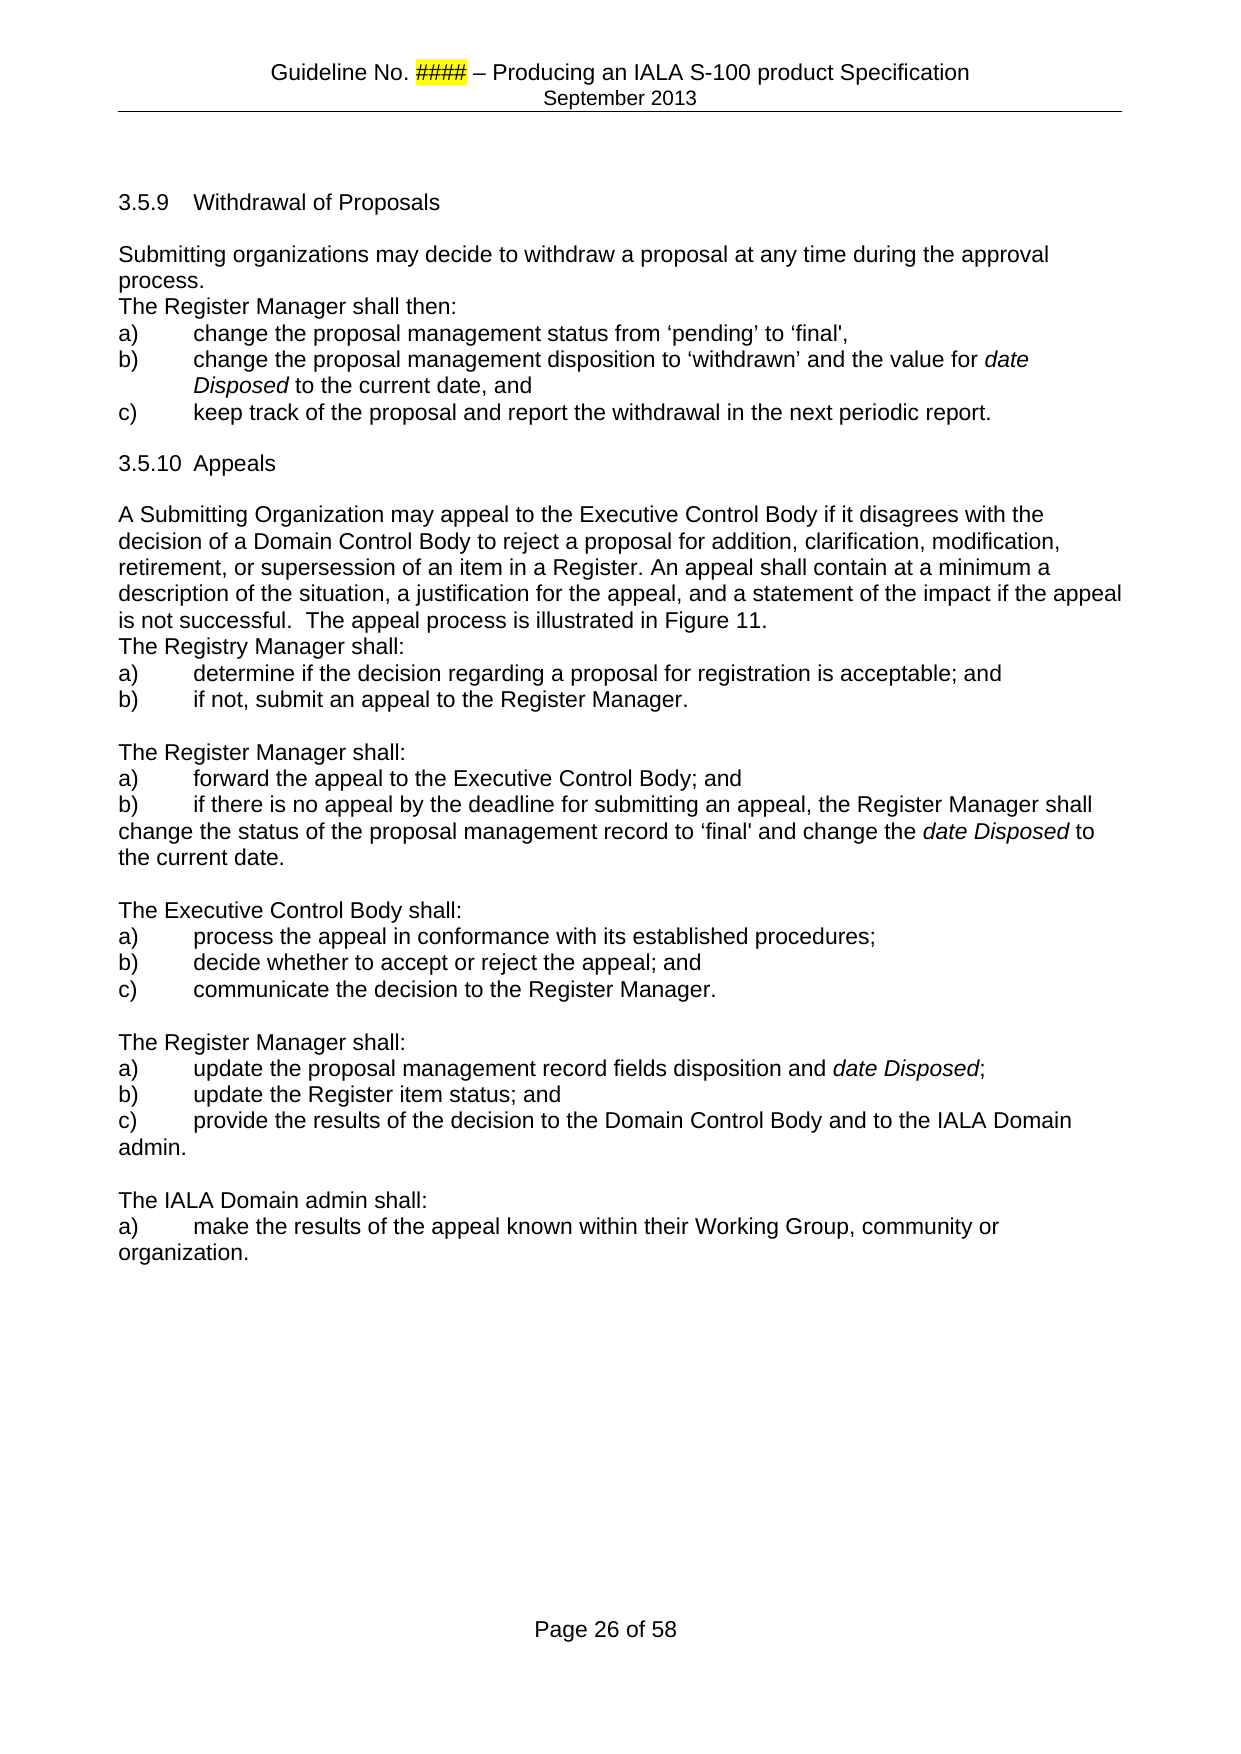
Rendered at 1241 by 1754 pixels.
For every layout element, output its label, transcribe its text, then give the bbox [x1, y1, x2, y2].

text c) communicate the decision to the Register Manager. [118, 976, 1122, 1002]
text b) decide whether to accept or reject the appeal; and [118, 949, 1122, 976]
text a) update the proposal management record fields disposition and date Disposed; [118, 1055, 1122, 1081]
text The Register Manager shall: [118, 1028, 1122, 1055]
text Submitting organizations may decide to withdraw a proposal at any time during the approval process. [118, 241, 1122, 293]
text a) determine if the decision regarding a proposal for registration is acceptable; and [118, 659, 1122, 686]
text The IALA Domain admin shall: [118, 1187, 1122, 1213]
text A Submitting Organization may appeal to the Executive Control Body if it disagrees with the decision of a Domain Control Body to reject a proposal for addition, clarification, modification, retirement, or supersession of an item in a Register. An appeal shall contain at a minimum a description of the situation, a justification for the appeal, and a statement of the impact if the appeal is not successful. The appeal process is illustrated in Figure 11. [118, 501, 1122, 633]
subtitle Appeals [118, 450, 1122, 476]
text b) change the proposal management disposition to ‘withdrawn’ and the value for date Disposed to the current date, and [118, 346, 1122, 399]
text b) if there is no appeal by the deadline for submitting an appeal, the Register Manager shall change the status of the proposal management record to ‘final' and change the date Disposed to the current date. [118, 791, 1122, 870]
text The Register Manager shall: [118, 738, 1122, 765]
text c) provide the results of the decision to the Domain Control Body and to the IALA Domain admin. [118, 1107, 1122, 1160]
subtitle Withdrawal of Proposals [118, 189, 1122, 216]
text b) if not, submit an appeal to the Register Manager. [118, 686, 1122, 712]
text a) make the results of the appeal known within their Working Group, community or organization. [118, 1213, 1122, 1266]
text The Registry Manager shall: [118, 633, 1122, 659]
text c) keep track of the proposal and report the withdrawal in the next periodic report. [118, 399, 1122, 425]
text b) update the Register item status; and [118, 1081, 1122, 1107]
text The Register Manager shall then: [118, 293, 1122, 319]
text a) change the proposal management status from ‘pending’ to ‘final', [118, 319, 1122, 346]
text a) forward the appeal to the Executive Control Body; and [118, 765, 1122, 791]
text a) process the appeal in conformance with its established procedures; [118, 923, 1122, 949]
text The Executive Control Body shall: [118, 897, 1122, 923]
